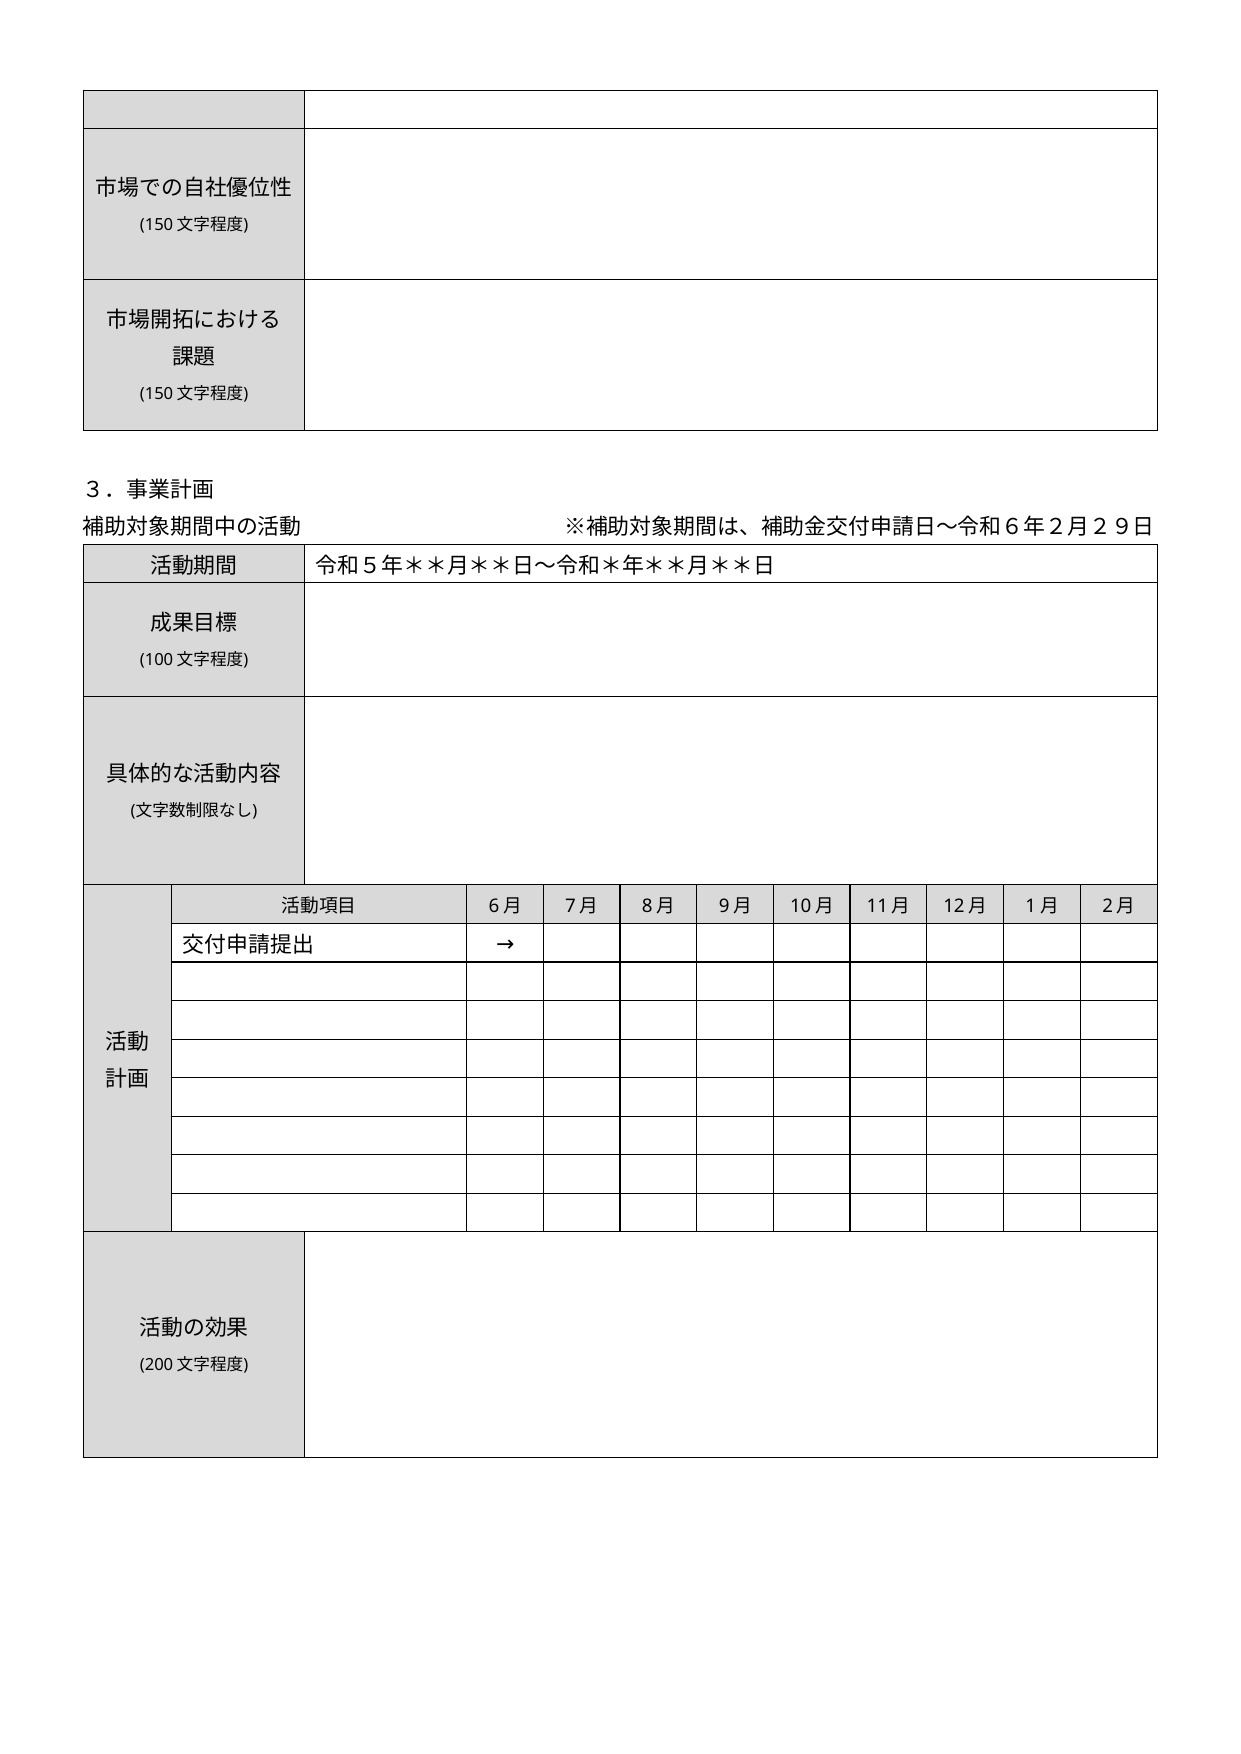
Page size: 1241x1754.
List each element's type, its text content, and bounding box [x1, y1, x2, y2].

table_cell 6月 [467, 885, 543, 923]
table_cell 市場開拓における 課題 (150文字程度) [84, 280, 304, 430]
table_cell [305, 1232, 1157, 1457]
table_cell [851, 924, 926, 961]
table_cell [927, 963, 1003, 1000]
table_cell [544, 1078, 619, 1116]
table_cell → [467, 924, 543, 961]
text 補助対象期間中の活動 ※補助対象期間は、補助金交付申請日～令和６年２月２９日 [83, 506, 1157, 544]
table_cell 10月 [774, 885, 849, 923]
table_cell [467, 963, 543, 1000]
table_cell [697, 1040, 773, 1077]
table_cell [1081, 1078, 1157, 1116]
table_cell [621, 1001, 696, 1038]
table_cell [1004, 1078, 1080, 1116]
table_cell [544, 1001, 619, 1038]
table_header 活動期間 [84, 545, 304, 582]
table_cell [1081, 1155, 1157, 1193]
table_cell [172, 1155, 466, 1193]
table_cell [927, 1194, 1003, 1231]
table_cell [621, 1040, 696, 1077]
table_cell [1004, 1117, 1080, 1154]
table_cell [851, 1001, 926, 1038]
table_cell [305, 129, 1157, 279]
table_cell [621, 1194, 696, 1231]
table_cell [774, 1155, 849, 1193]
table_cell [697, 1155, 773, 1193]
table_cell 12月 [927, 885, 1003, 923]
table_cell [467, 1194, 543, 1231]
table_cell [697, 1078, 773, 1116]
table_cell [774, 924, 849, 961]
table_cell [1081, 1001, 1157, 1038]
table_cell [851, 963, 926, 1000]
table_cell [621, 963, 696, 1000]
table_cell [172, 1040, 466, 1077]
table_cell [851, 1078, 926, 1116]
table_cell 活動項目 [172, 885, 466, 923]
table_cell [544, 924, 619, 961]
table_cell [621, 1117, 696, 1154]
table_cell [172, 963, 466, 1000]
table_header 令和５年＊＊月＊＊日～令和＊年＊＊月＊＊日 [305, 545, 1157, 582]
table_cell [305, 280, 1157, 430]
table_cell [1081, 1194, 1157, 1231]
table_cell [544, 1117, 619, 1154]
table_cell [172, 1078, 466, 1116]
table_cell 9月 [697, 885, 773, 923]
table_cell 市場での自社優位性 (150文字程度) [84, 129, 304, 279]
text ３．事業計画 [83, 469, 1157, 506]
table_cell [774, 1001, 849, 1038]
table_cell [621, 1155, 696, 1193]
table_cell 交付申請提出 [172, 924, 466, 961]
table_cell [927, 1040, 1003, 1077]
table_cell [697, 1001, 773, 1038]
table_cell [1004, 1194, 1080, 1231]
table_cell [172, 1117, 466, 1154]
table_cell [621, 924, 696, 961]
table_cell [774, 1117, 849, 1154]
table_cell [621, 1078, 696, 1116]
table_cell [927, 1155, 1003, 1193]
table_cell [774, 1078, 849, 1116]
table_cell [774, 1040, 849, 1077]
table_cell [1081, 924, 1157, 961]
table_cell [927, 1078, 1003, 1116]
table_cell [305, 697, 1157, 884]
table_cell 活動の効果 (200文字程度) [84, 1232, 304, 1457]
table_cell [1004, 963, 1080, 1000]
table_cell [467, 1155, 543, 1193]
table_cell [927, 1117, 1003, 1154]
table_cell [544, 1155, 619, 1193]
table_cell 1月 [1004, 885, 1080, 923]
table_cell [1004, 1155, 1080, 1193]
table_cell 活動 計画 [84, 885, 171, 1231]
table_cell [172, 1001, 466, 1038]
table_cell [544, 1040, 619, 1077]
table_cell [851, 1117, 926, 1154]
table_cell [1004, 1040, 1080, 1077]
table_cell 8月 [621, 885, 696, 923]
table_cell [544, 1194, 619, 1231]
table_cell 2月 [1081, 885, 1157, 923]
table_cell [1081, 1117, 1157, 1154]
table_cell [467, 1117, 543, 1154]
table_cell 成果目標 (100文字程度) [84, 583, 304, 696]
table_cell [851, 1040, 926, 1077]
table_cell [544, 963, 619, 1000]
table_cell [467, 1001, 543, 1038]
table_cell 具体的な活動内容 (文字数制限なし) [84, 697, 304, 884]
table_cell [697, 924, 773, 961]
table_cell [774, 1194, 849, 1231]
table_cell [927, 1001, 1003, 1038]
table_cell [1081, 1040, 1157, 1077]
table_cell [172, 1194, 466, 1231]
table_header [305, 91, 1157, 128]
table_cell [927, 924, 1003, 961]
table_cell [467, 1078, 543, 1116]
table_header 開拓する市場の状況 （150文字程度） [84, 91, 304, 128]
table_cell [697, 963, 773, 1000]
table_cell [697, 1194, 773, 1231]
table_cell 7月 [544, 885, 619, 923]
table_cell [774, 963, 849, 1000]
table_cell [1004, 924, 1080, 961]
table_cell [697, 1117, 773, 1154]
table_cell [1004, 1001, 1080, 1038]
table_cell [851, 1194, 926, 1231]
table_cell [851, 1155, 926, 1193]
table_cell [467, 1040, 543, 1077]
table_cell [305, 583, 1157, 696]
table_cell 11月 [851, 885, 926, 923]
table_cell [1081, 963, 1157, 1000]
